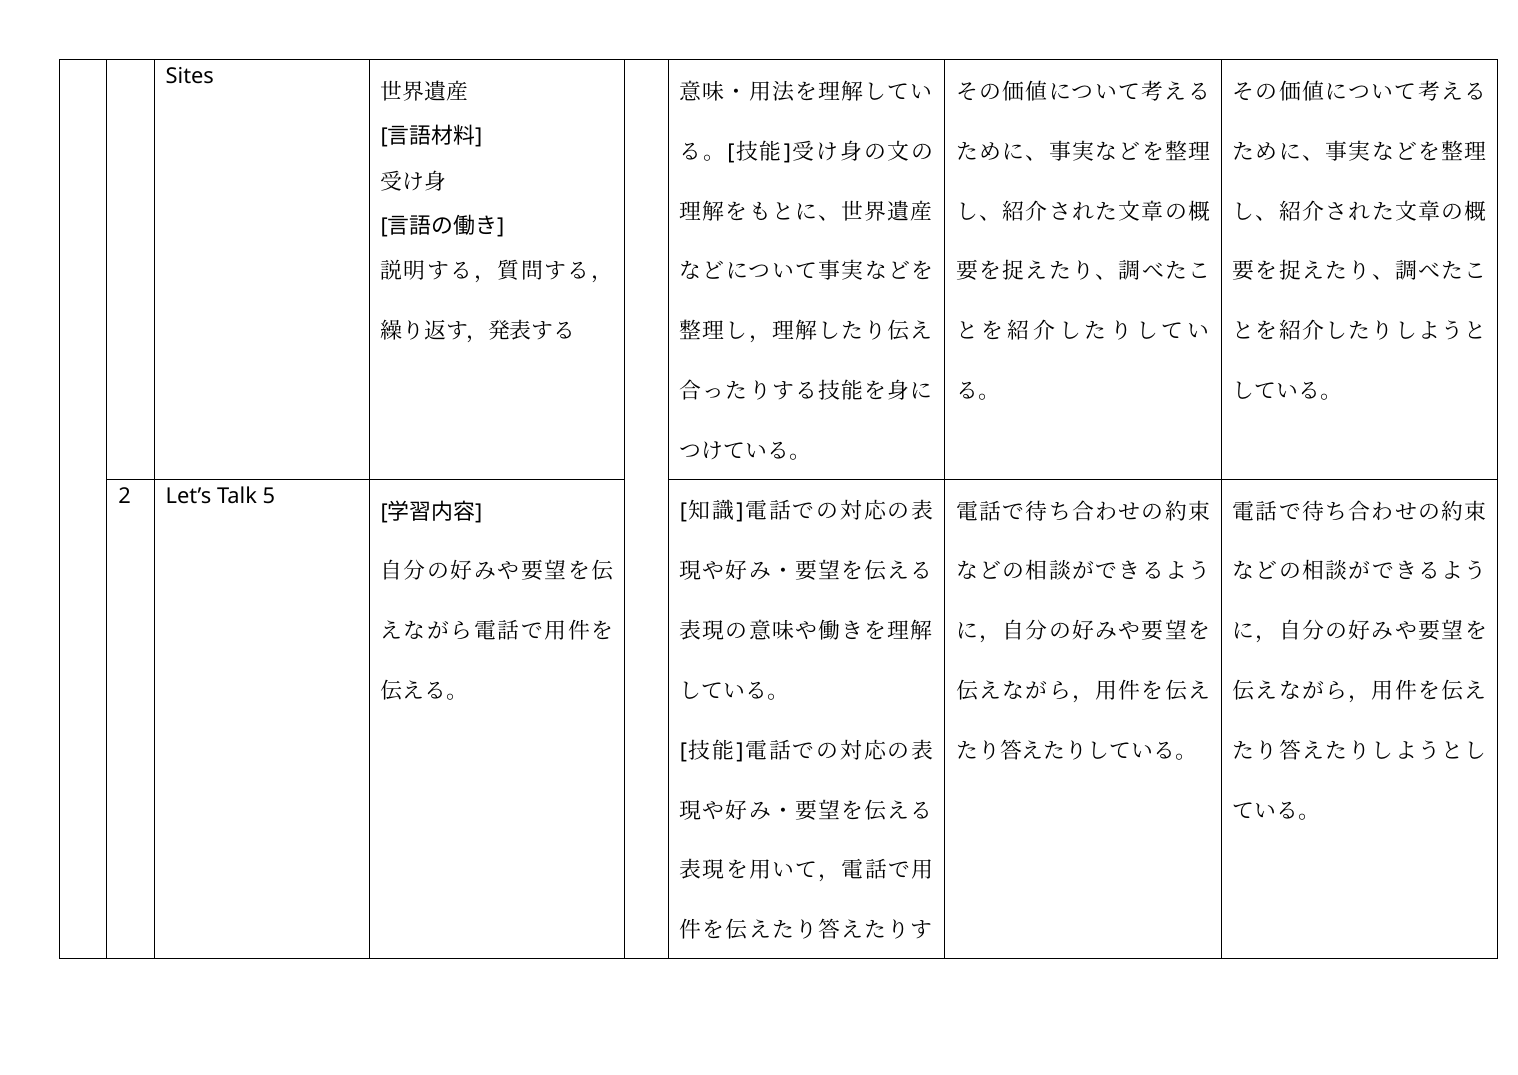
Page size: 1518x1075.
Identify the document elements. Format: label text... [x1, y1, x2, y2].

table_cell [370, 480, 624, 958]
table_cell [1222, 480, 1497, 958]
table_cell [669, 60, 944, 479]
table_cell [1222, 60, 1497, 479]
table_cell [945, 480, 1221, 958]
table_cell 2 [107, 480, 154, 958]
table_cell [669, 480, 944, 958]
table_cell Let’s Talk 5 [155, 480, 369, 958]
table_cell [370, 60, 624, 479]
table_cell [945, 60, 1221, 479]
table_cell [155, 60, 369, 479]
